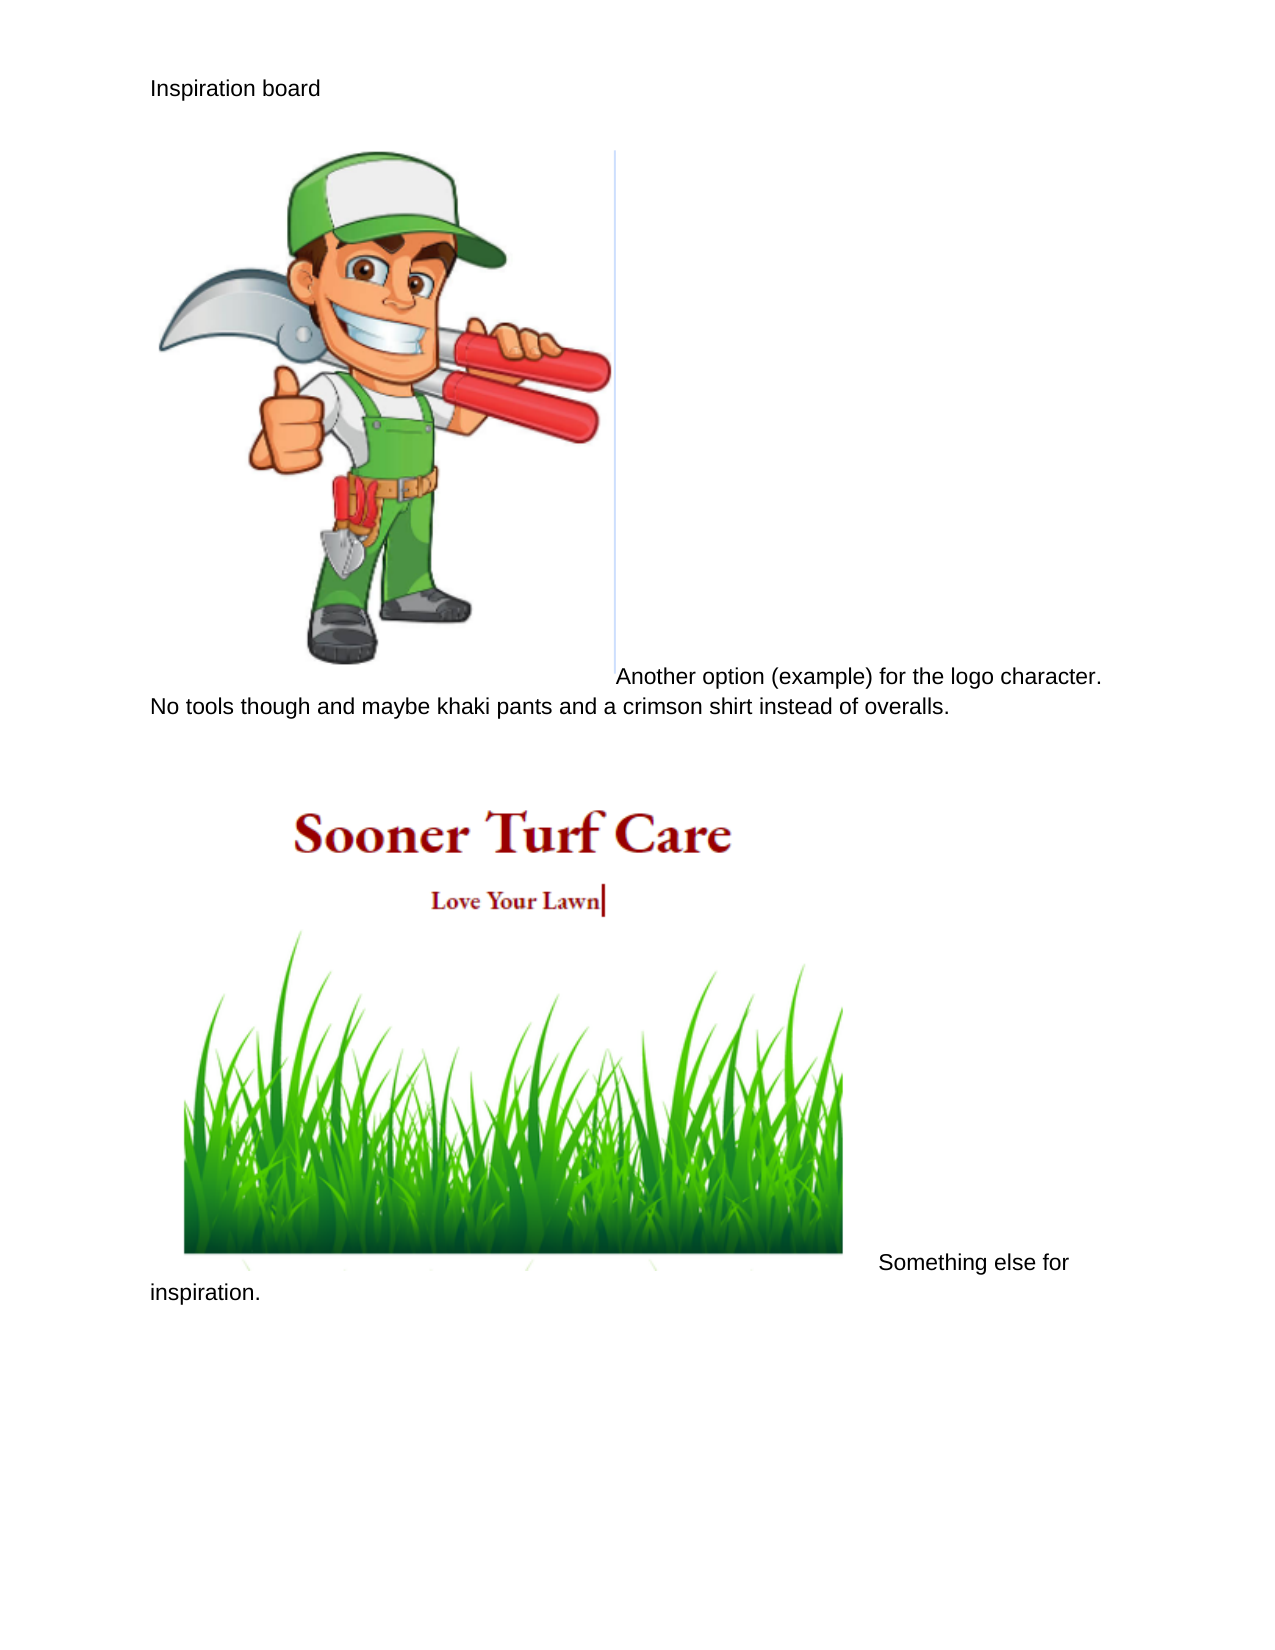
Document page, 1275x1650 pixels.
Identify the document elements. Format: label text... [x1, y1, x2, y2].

picture [150, 723, 879, 1271]
picture [150, 150, 616, 685]
